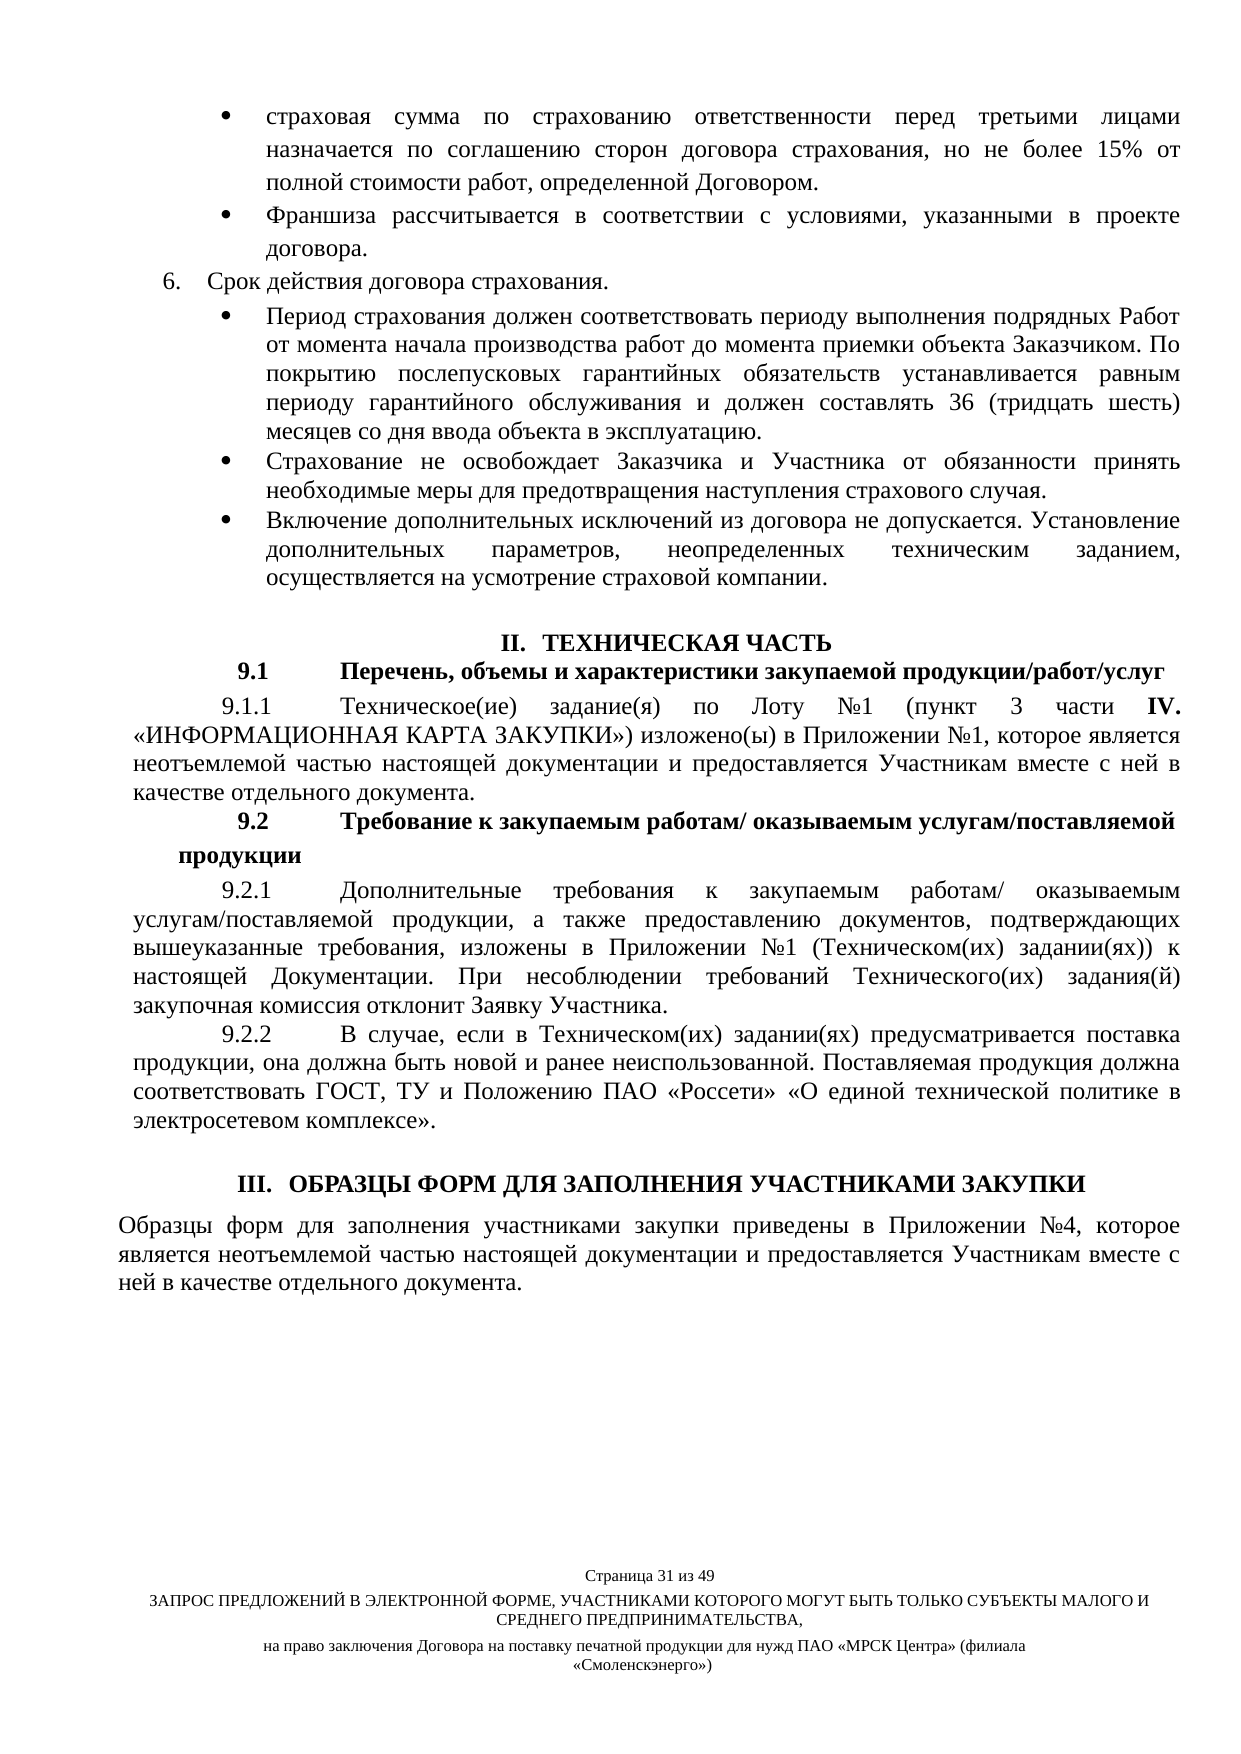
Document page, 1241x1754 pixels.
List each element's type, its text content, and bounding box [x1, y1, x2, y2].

subtitle ОБРАЗЦЫ ФОРМ ДЛЯ ЗАПОЛНЕНИЯ УЧАСТНИКАМИ ЗАКУПКИ [118, 1169, 1181, 1197]
subtitle Требование к закупаемым работам/ оказываемым услугам/поставляемой продукции [178, 806, 1181, 869]
list Период страхования должен соответствовать периоду выполнения подрядных Работ от момента начала производства работ до момента приемки объекта Заказчиком. По покрытию послепусковых гарантийных обязательств устанавливается равным периоду гарантийного обслуживания и должен составлять 36 (тридцать шесть) месяцев со дня ввода объекта в эксплуатацию. [222, 301, 1181, 444]
list Франшиза рассчитывается в соответствии с условиями, указанными в проекте договора. [222, 200, 1181, 262]
list страховая сумма по страхованию ответственности перед третьими лицами назначается по соглашению сторон договора страхования, но не более 15% от полной стоимости работ, определенной Договором. [222, 101, 1181, 196]
list Страхование не освобождает Заказчика и Участника от обязанности принять необходимые меры для предотвращения наступления страхового случая. [222, 446, 1181, 503]
subtitle Перечень, объемы и характеристики закупаемой продукции/работ/услуг [178, 656, 1181, 685]
list Включение дополнительных исключений из договора не допускается. Установление дополнительных параметров, неопределенных техническим заданием, осуществляется на усмотрение страховой компании. [222, 505, 1181, 591]
subtitle В случае, если в Техническом(их) задании(ях) предусматривается поставка продукции, она должна быть новой и ранее неиспользованной. Поставляемая продукция должна соответствовать ГОСТ, ТУ и Положению ПАО «Россети» «О единой технической политике в электросетевом комплексе». [133, 1019, 1181, 1134]
subtitle Дополнительные требования к закупаемым работам/ оказываемым услугам/поставляемой продукции, а также предоставлению документов, подтверждающих вышеуказанные требования, изложены в Приложении №1 (Техническом(их) задании(ях)) к настоящей Документации. При несоблюдении требований Технического(их) задания(й) закупочная комиссия отклонит Заявку Участника. [133, 875, 1181, 1019]
subtitle ТЕХНИЧЕСКАЯ ЧАСТЬ [118, 628, 1181, 656]
subtitle Техническое(ие) задание(я) по Лоту №1 (пункт 3 части IV. «ИНФОРМАЦИОННАЯ КАРТА ЗАКУПКИ») изложено(ы) в Приложении №1, которое является неотъемлемой частью настоящей документации и предоставляется Участникам вместе с ней в качестве отдельного документа. [133, 691, 1181, 806]
subtitle Образцы форм для заполнения участниками закупки приведены в Приложении №4, которое является неотъемлемой частью настоящей документации и предоставляется Участникам вместе с ней в качестве отдельного документа. [118, 1210, 1181, 1296]
list Срок действия договора страхования. [162, 266, 1181, 295]
